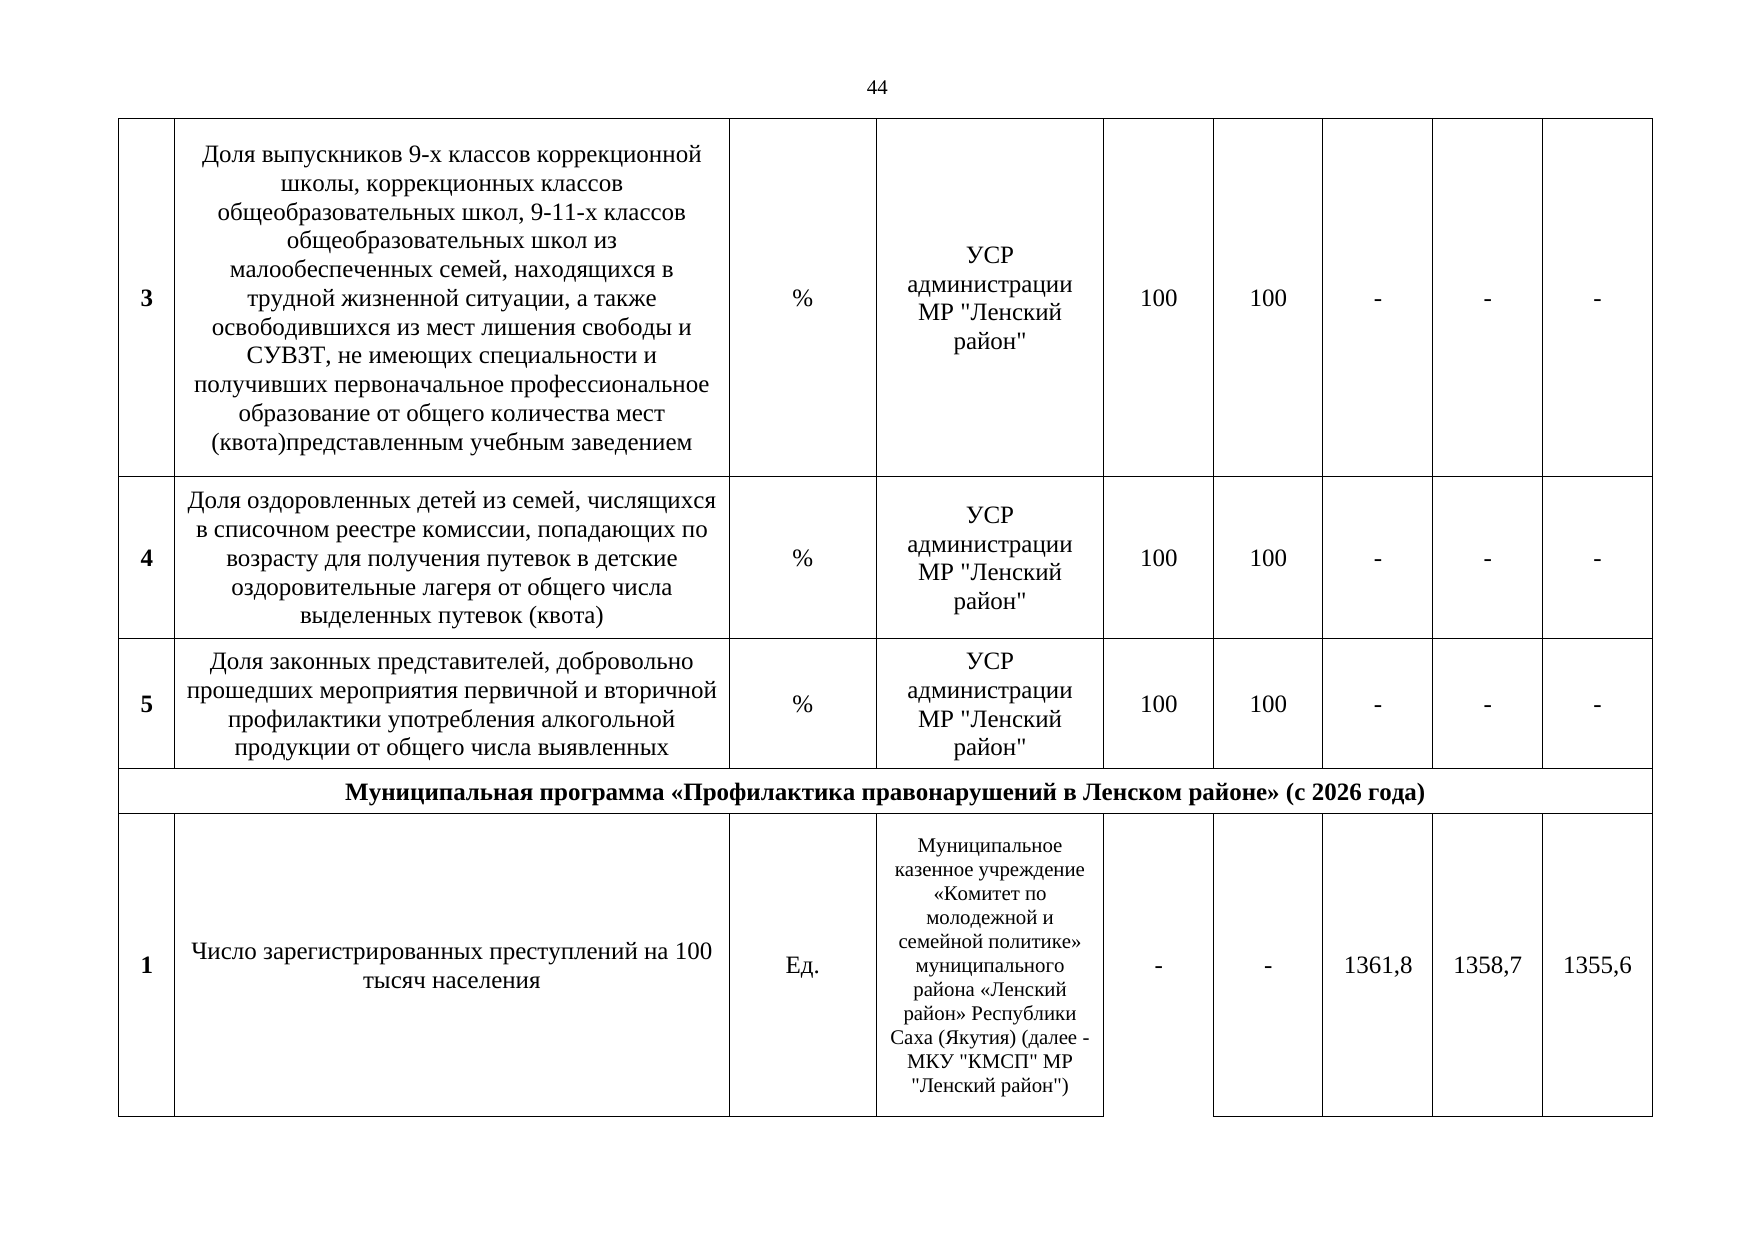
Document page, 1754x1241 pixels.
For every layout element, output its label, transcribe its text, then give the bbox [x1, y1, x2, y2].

table_cell % [730, 477, 876, 638]
table_cell Ед. [730, 814, 876, 1116]
table_cell Доля законных представителей, добровольно прошедших мероприятия первичной и вторичной профилактики употребления алкогольной продукции от общего числа выявленных [175, 639, 729, 768]
table_cell - [1323, 119, 1432, 476]
table_cell 100 [1104, 119, 1213, 476]
table_cell - [1543, 477, 1652, 638]
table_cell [877, 119, 1103, 476]
table_cell УСР администрации МР "Ленский район" [877, 477, 1103, 638]
table_cell - [1214, 814, 1322, 1116]
table_cell Доля выпускников 9-х классов коррекционной школы, коррекционных классов общеобразовательных школ, 9-11-х классов общеобразовательных школ из малообеспеченных семей, находящихся в трудной жизненной ситуации, а также освободившихся из мест лишения свободы и СУВЗТ, не имеющих специальности и получивших первоначальное профессиональное образование от общего количества мест (квота)представленным учебным заведением [175, 119, 729, 476]
table_cell 1355,6 [1543, 814, 1652, 1116]
table_cell - [1104, 814, 1213, 1116]
table_cell % [730, 119, 876, 476]
table_cell Число зарегистрированных преступлений на 100 тысяч населения [175, 814, 729, 1116]
table_cell - [1323, 639, 1432, 768]
table_cell Муниципальное казенное учреждение «Комитет по молодежной и семейной политике» муниципального района «Ленский район» Республики Саха (Якутия) (далее - МКУ "КМСП" МР "Ленский район") [877, 814, 1103, 1116]
table_cell 1361,8 [1323, 814, 1432, 1116]
table_cell 100 [1104, 477, 1213, 638]
table_cell - [1543, 639, 1652, 768]
table_cell 1358,7 [1433, 814, 1542, 1116]
table_cell 100 [1214, 119, 1322, 476]
table_cell 5 [119, 639, 174, 768]
table_cell УСР администрации МР "Ленский район" [877, 639, 1103, 768]
table_cell - [1433, 119, 1542, 476]
table_cell 4 [119, 477, 174, 638]
table_cell 100 [1104, 639, 1213, 768]
table_cell 3 [119, 119, 174, 476]
table_cell - [1323, 477, 1432, 638]
table_cell 100 [1214, 639, 1322, 768]
table_cell - [1433, 639, 1542, 768]
table_cell 100 [1214, 477, 1322, 638]
table_cell Доля оздоровленных детей из семей, числящихся в списочном реестре комиссии, попадающих по возрасту для получения путевок в детские оздоровительные лагеря от общего числа выделенных путевок (квота) [175, 477, 729, 638]
table_cell - [1543, 119, 1652, 476]
table_cell 1 [119, 814, 174, 1116]
table_cell - [1433, 477, 1542, 638]
table_cell Муниципальная программа «Профилактика правонарушений в Ленском районе» (с 2026 года) [119, 769, 1652, 813]
table_cell % [730, 639, 876, 768]
